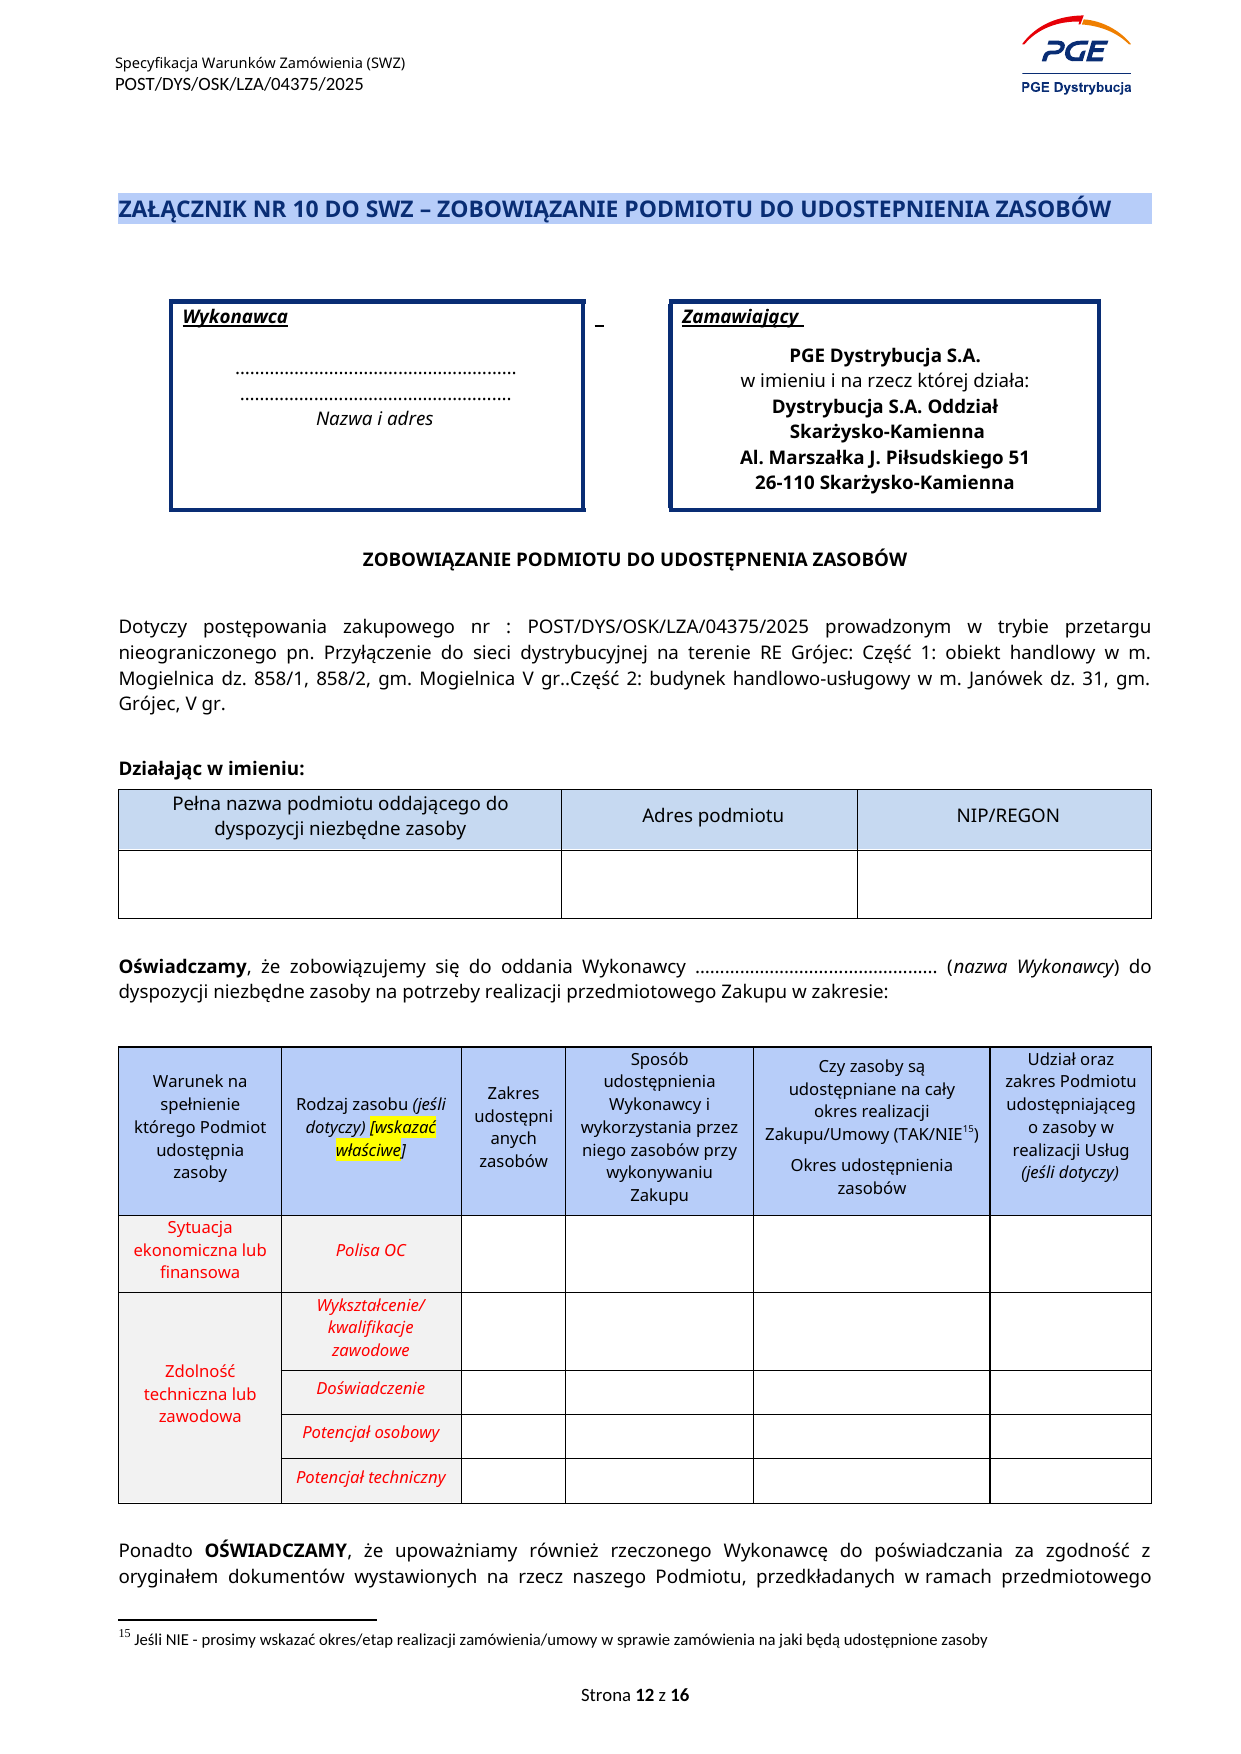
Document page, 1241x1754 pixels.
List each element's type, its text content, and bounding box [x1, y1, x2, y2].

table_cell Potencjał osobowy [282, 1415, 461, 1458]
table_cell [119, 851, 561, 918]
table_header NIP/REGON [858, 790, 1151, 849]
table_cell [566, 1371, 753, 1414]
table_cell [858, 851, 1151, 918]
table_cell [754, 1459, 989, 1502]
table_cell [991, 1293, 1151, 1370]
table_cell [754, 1216, 989, 1292]
table_cell [991, 1415, 1151, 1458]
table_cell [566, 1415, 753, 1458]
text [118, 1537, 1152, 1588]
table_cell [991, 1459, 1151, 1502]
text Dotyczy postępowania zakupowego nr : prowadzonym w trybie przetargu nieograniczonego pn. [118, 614, 1152, 716]
text ZOBOWIĄZANIE PODMIOTU DO UDOSTĘPNENIA ZASOBÓW [118, 546, 1152, 572]
table_cell [462, 1371, 565, 1414]
table_cell Sytuacja ekonomiczna lub finansowa [119, 1216, 281, 1292]
table_cell Potencjał techniczny [282, 1459, 461, 1502]
table_header Wykonawca ………………………………………………… ………………………………………………. Nazwa i adres [173, 304, 581, 507]
table_cell Wykształcenie/kwalifikacje zawodowe [282, 1293, 461, 1370]
table_cell [566, 1216, 753, 1292]
table_header Sposób udostępnienia Wykonawcy i wykorzystania przez niego zasobów przy wykonywaniu Zakupu [566, 1048, 753, 1215]
table_cell [462, 1216, 565, 1292]
table_header Pełna nazwa podmiotu oddającego do dyspozycji niezbędne zasoby [119, 790, 561, 849]
table_cell [754, 1415, 989, 1458]
table_cell [462, 1459, 565, 1502]
table_cell Polisa OC [282, 1216, 461, 1292]
text Działając w imieniu: [118, 755, 1152, 781]
table_cell [566, 1293, 753, 1370]
table_cell [566, 1459, 753, 1502]
table_header Czy zasoby są udostępniane na cały okres realizacji Zakupu/Umowy (TAK/NIE) Okres udostępnienia zasobów [754, 1048, 989, 1215]
table_header Zamawiający PGE Dystrybucja S.A. w imieniu i na rzecz której działa: Dystrybucja S.A. Oddział Skarżysko-Kamienna Al. Marszałka J. Piłsudskiego 51 26-110 Skarżysko-Kamienna [673, 304, 1097, 507]
table_cell Zdolność techniczna lub zawodowa [119, 1293, 281, 1502]
table_header Adres podmiotu [562, 790, 857, 849]
table_cell [754, 1293, 989, 1370]
table_header Warunek na spełnienie którego Podmiot udostępnia zasoby [119, 1048, 281, 1215]
table_header Rodzaj zasobu (jeśli dotyczy) [wskazać właściwe] [282, 1048, 461, 1215]
text Oświadczamy, że zobowiązujemy się do oddania Wykonawcy ………………………………….……... (nazwa Wykonawcy) do dyspozycji niezbędne zasoby na potrzeby realizacji przedmiotowego Zakupu w zakresie: [118, 953, 1152, 1004]
table_cell [991, 1216, 1151, 1292]
table_header Zakres udostępnianych zasobów [462, 1048, 565, 1215]
table_cell Doświadczenie [282, 1371, 461, 1414]
table_cell [562, 851, 857, 918]
table_header Udział oraz zakres Podmiotu udostępniającego zasoby w realizacji Usług (jeśli dotyczy) [991, 1048, 1151, 1215]
table_cell [991, 1371, 1151, 1414]
table_cell [462, 1415, 565, 1458]
table_header [585, 299, 669, 507]
subtitle ZAŁĄCZNIK NR 10 DO SWZ – ZOBOWIĄZANIE PODMIOTU DO UDOSTEPNIENIA ZASOBÓW [118, 193, 1152, 224]
table_cell [754, 1371, 989, 1414]
table_cell [462, 1293, 565, 1370]
